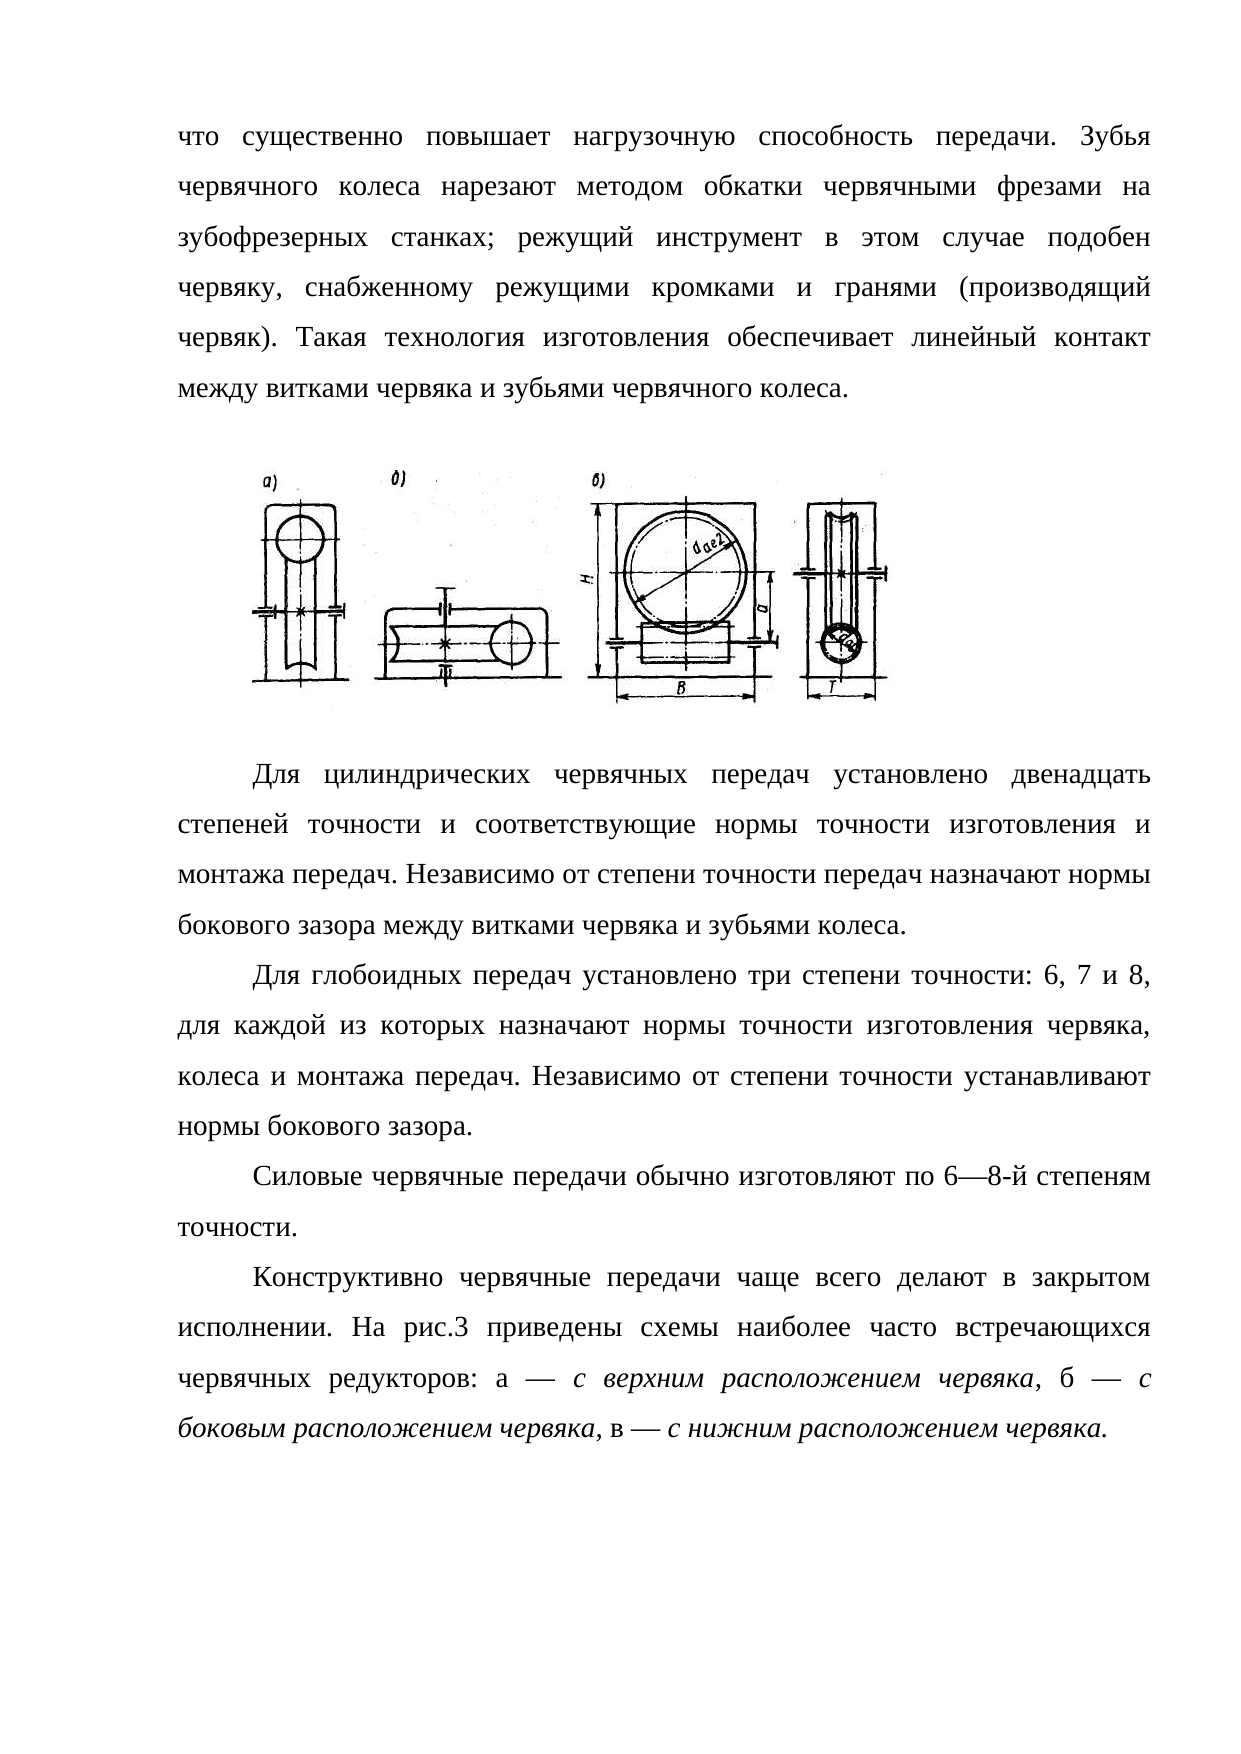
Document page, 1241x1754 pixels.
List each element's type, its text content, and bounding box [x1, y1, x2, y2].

picture [252, 470, 896, 708]
text Конструктивно червячные передачи чаще всего делают в закрытом исполнении. На рис.3 приведены схемы наиболее часто встречающихся червячных редукторов: а — с верхним расположением червяка, б — с боковым расположением червяка, в — с нижним расположением червяка. [177, 1259, 1152, 1443]
text Для глобоидных передач установлено три степени точности: 6, 7 и 8, для каждой из которых назначают нормы точности изготовления червяка, колеса и монтажа передач. Независимо от степени точности устанавливают нормы бокового зазора. [177, 957, 1152, 1142]
text Для цилиндрических червячных передач установлено двенадцать степеней точности и соответствующие нормы точности изготовления и монтажа передач. Независимо от степени точности передач назначают нормы бокового зазора между витками червяка и зубьями колеса. [177, 756, 1152, 940]
text Силовые червячные передачи обычно изготовляют по 6—8-й степеням точности. [177, 1158, 1152, 1242]
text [177, 118, 1152, 403]
